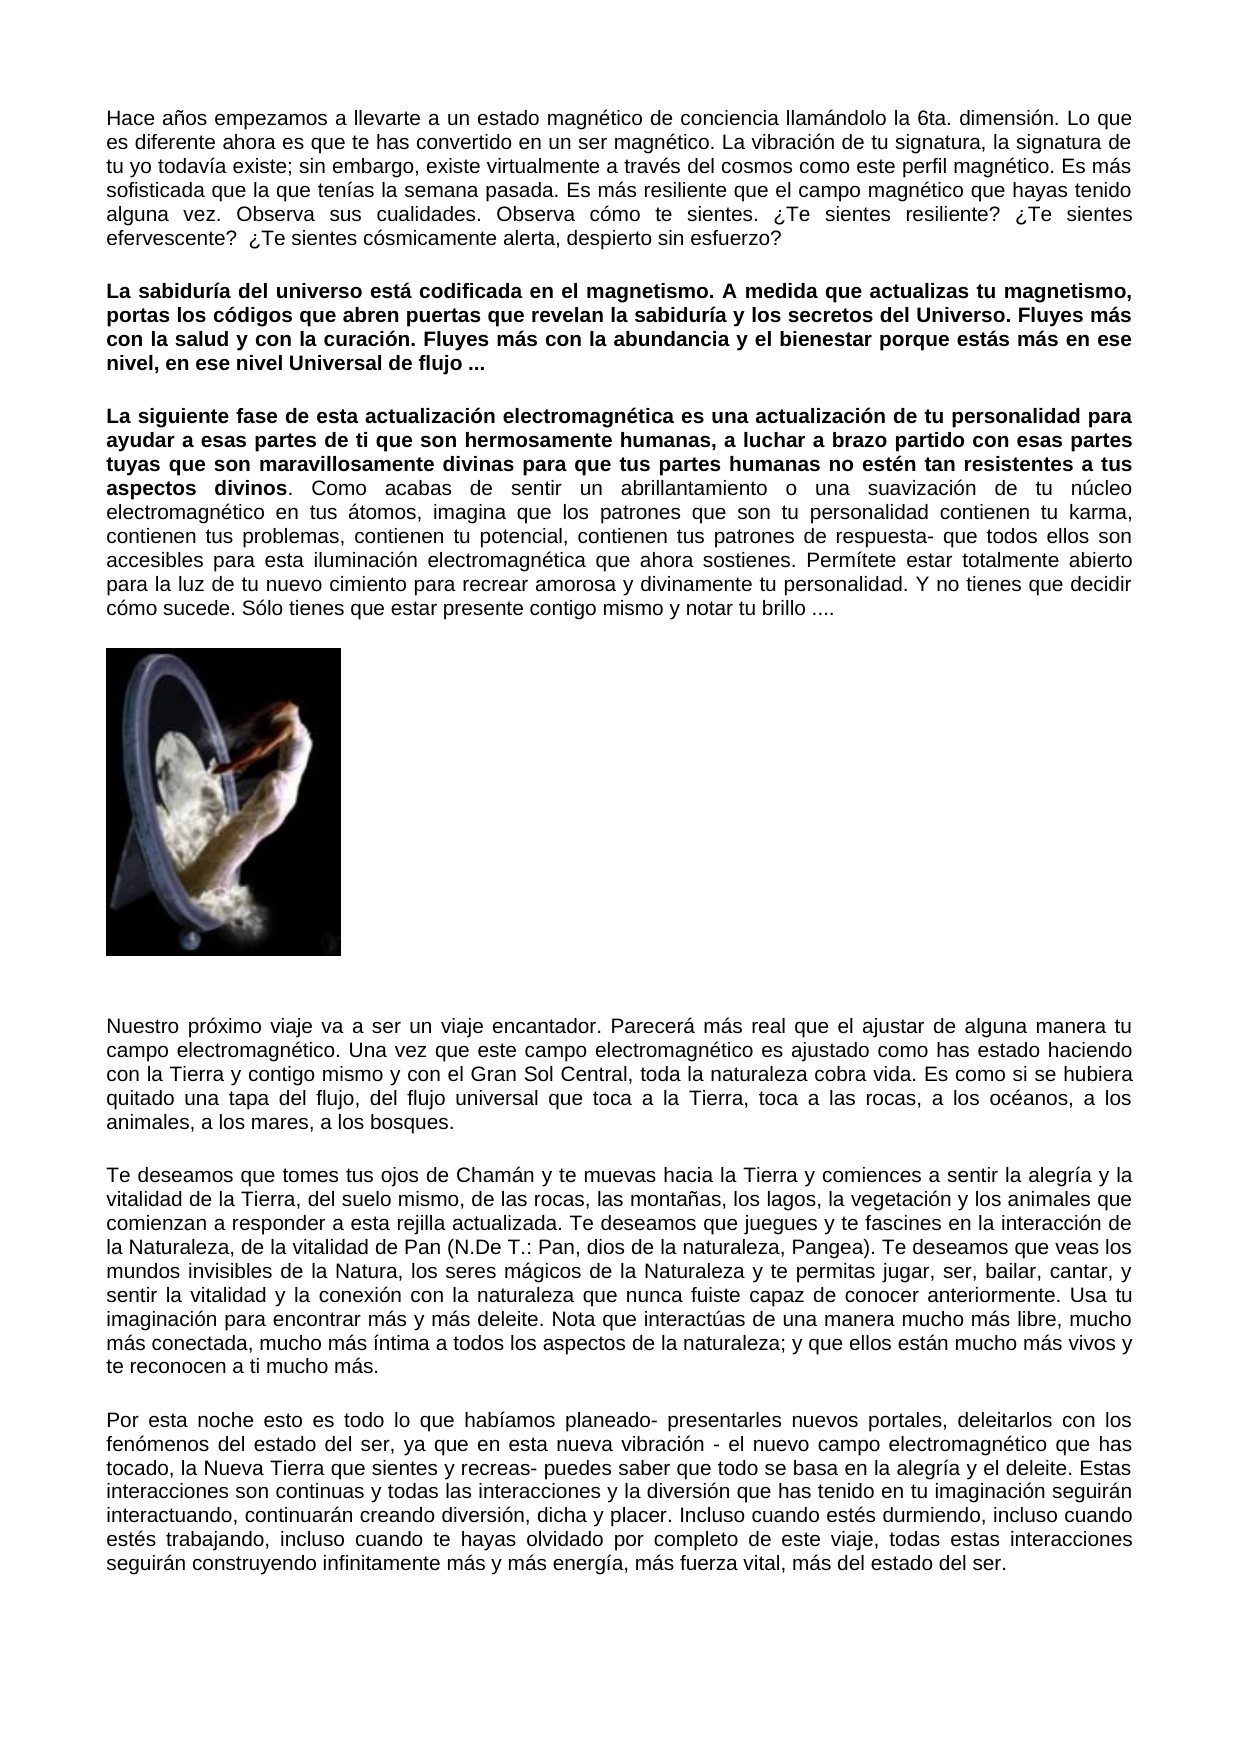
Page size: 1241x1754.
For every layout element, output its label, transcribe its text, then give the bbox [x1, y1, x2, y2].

text Por esta noche esto es todo lo que habíamos planeado- presentarles nuevos portales, deleitarlos con los fenómenos del estado del ser, ya que en esta nueva vibración - el nuevo campo electromagnético que has tocado, la Nueva Tierra que sientes y recreas- puedes saber que todo se basa en la alegría y el deleite. Estas interacciones son continuas y todas las interacciones y la diversión que has tenido en tu imaginación seguirán interactuando, continuarán creando diversión, dicha y placer. Incluso cuando estés durmiendo, incluso cuando estés trabajando, incluso cuando te hayas olvidado por completo de este viaje, todas estas interacciones seguirán construyendo infinitamente más y más energía, más fuerza vital, más del estado del ser. [106, 1407, 1134, 1575]
text Nuestro próximo viaje va a ser un viaje encantador. Parecerá más real que el ajustar de alguna manera tu campo electromagnético. Una vez que este campo electromagnético es ajustado como has estado haciendo con la Tierra y contigo mismo y con el Gran Sol Central, toda la naturaleza cobra vida. Es como si se hubiera quitado una tapa del flujo, del flujo universal que toca a la Tierra, toca a las rocas, a los océanos, a los animales, a los mares, a los bosques. [106, 1014, 1134, 1133]
text Hace años empezamos a llevarte a un estado magnético de conciencia llamándolo la 6ta. dimensión. Lo que es diferente ahora es que te has convertido en un ser magnético. La vibración de tu signatura, la signatura de tu yo todavía existe; sin embargo, existe virtualmente a través del cosmos como este perfil magnético. Es más sofisticada que la que tenías la semana pasada. Es más resiliente que el campo magnético que hayas tenido alguna vez. Observa sus cualidades. Observa cómo te sientes. ¿Te sientes resiliente? ¿Te sientes efervescente? ¿Te sientes cósmicamente alerta, despierto sin esfuerzo? [106, 106, 1134, 250]
picture [106, 648, 341, 956]
text La siguiente fase de esta actualización electromagnética es una actualización de tu personalidad para ayudar a esas partes de ti que son hermosamente humanas, a luchar a brazo partido con esas partes tuyas que son maravillosamente divinas para que tus partes humanas no estén tan resistentes a tus aspectos divinos. Como acabas de sentir un abrillantamiento o una suavización de tu núcleo electromagnético en tus átomos, imagina que los patrones que son tu personalidad contienen tu karma, contienen tus problemas, contienen tu potencial, contienen tus patrones de respuesta- que todos ellos son accesibles para esta iluminación electromagnética que ahora sostienes. Permítete estar totalmente abierto para la luz de tu nuevo cimiento para recrear amorosa y divinamente tu personalidad. Y no tienes que decidir cómo sucede. Sólo tienes que estar presente contigo mismo y notar tu brillo .... [106, 404, 1134, 620]
text La sabiduría del universo está codificada en el magnetismo. A medida que actualizas tu magnetismo, portas los códigos que abren puertas que revelan la sabiduría y los secretos del Universo. Fluyes más con la salud y con la curación. Fluyes más con la abundancia y el bienestar porque estás más en ese nivel, en ese nivel Universal de flujo ... [106, 279, 1134, 375]
text Te deseamos que tomes tus ojos de Chamán y te muevas hacia la Tierra y comiences a sentir la alegría y la vitalidad de la Tierra, del suelo mismo, de las rocas, las montañas, los lagos, la vegetación y los animales que comienzan a responder a esta rejilla actualizada. Te deseamos que juegues y te fascines en la interacción de la Naturaleza, de la vitalidad de Pan (N.De T.: Pan, dios de la naturaleza, Pangea). Te deseamos que veas los mundos invisibles de la Natura, los seres mágicos de la Naturaleza y te permitas jugar, ser, bailar, cantar, y sentir la vitalidad y la conexión con la naturaleza que nunca fuiste capaz de conocer anteriormente. Usa tu imaginación para encontrar más y más deleite. Nota que interactúas de una manera mucho más libre, mucho más conectada, mucho más íntima a todos los aspectos de la naturaleza; y que ellos están mucho más vivos y te reconocen a ti mucho más. [106, 1163, 1134, 1378]
